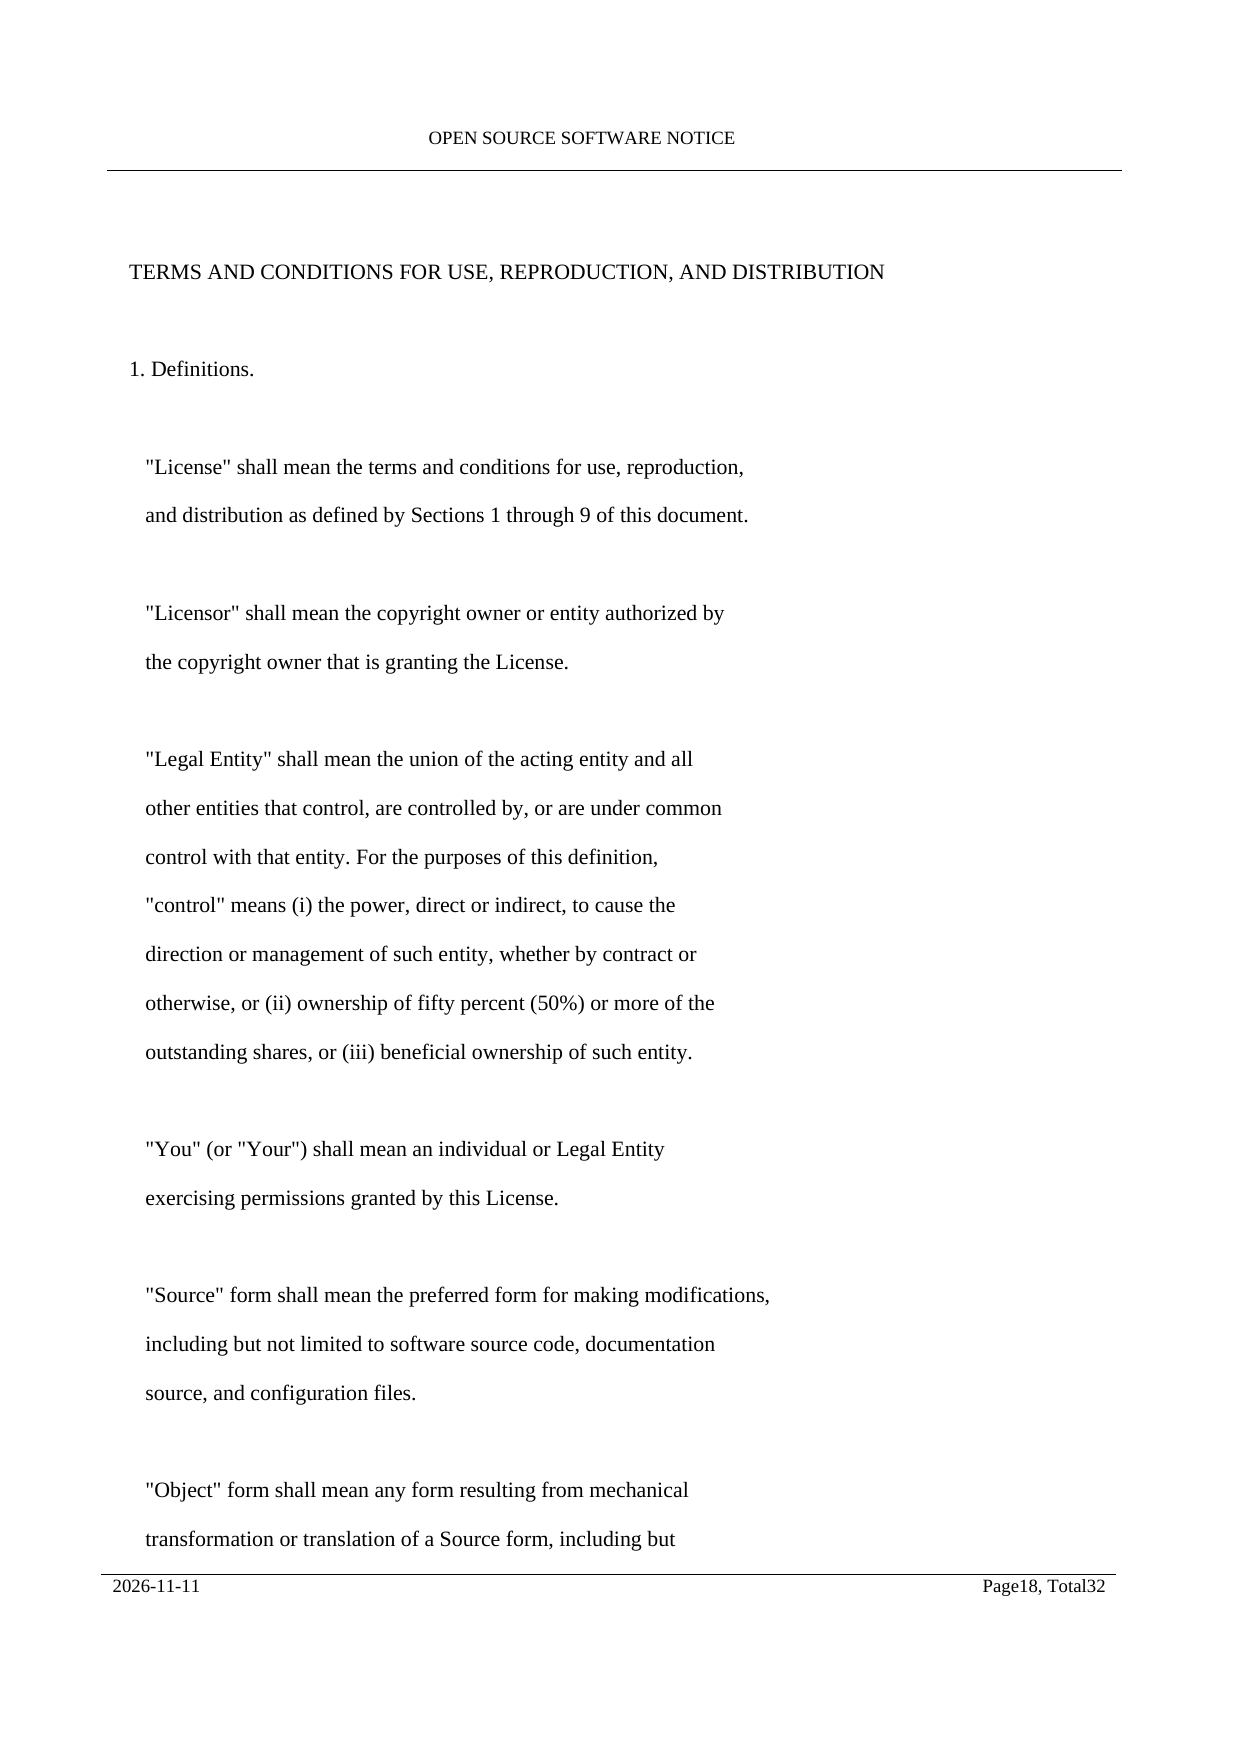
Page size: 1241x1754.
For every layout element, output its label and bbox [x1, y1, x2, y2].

text [112, 206, 1128, 1555]
